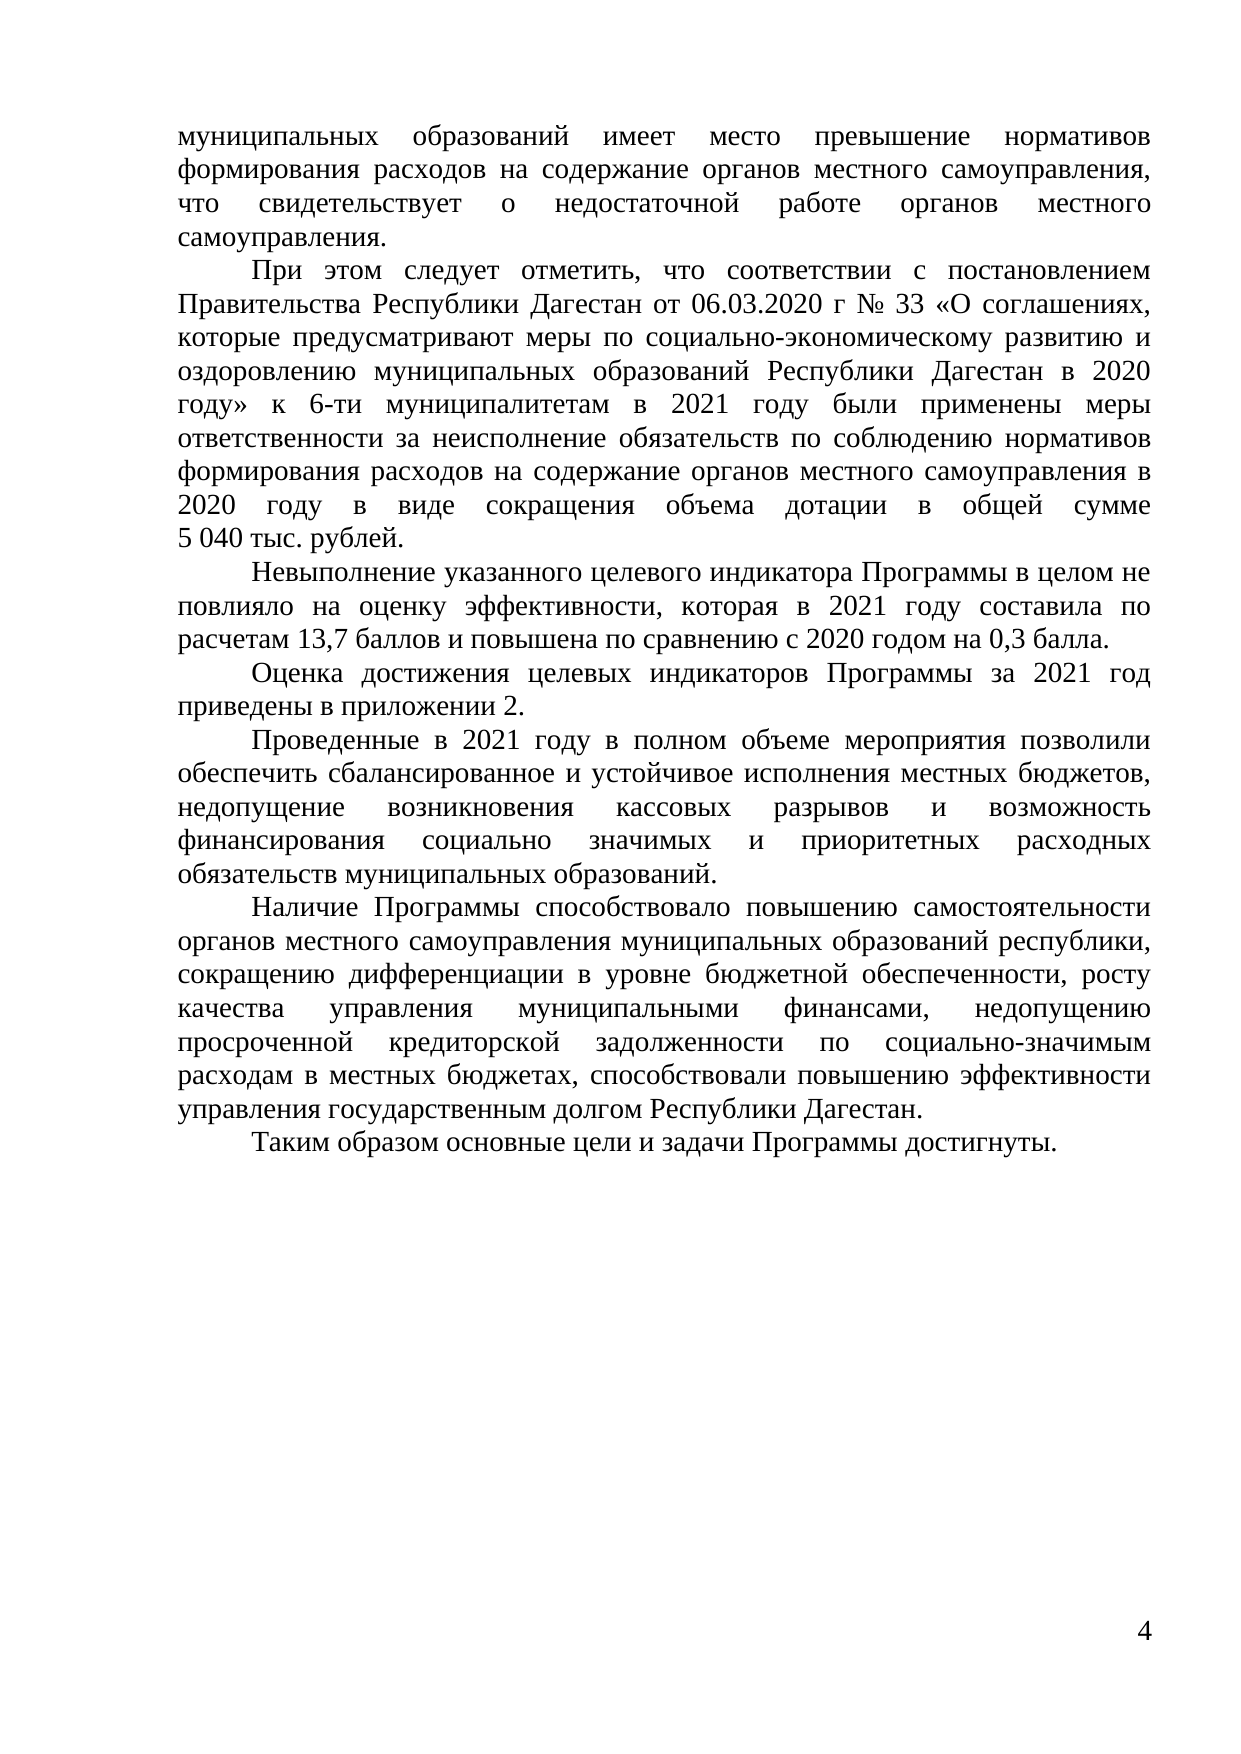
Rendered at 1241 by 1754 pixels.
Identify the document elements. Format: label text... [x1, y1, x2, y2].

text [177, 118, 1152, 252]
text Наличие Программы способствовало повышению самостоятельности органов местного самоуправления муниципальных образований республики, сокращению дифференциации в уровне бюджетной обеспеченности, росту качества управления муниципальными финансами, недопущению просроченной кредиторской задолженности по социально-значимым расходам в местных бюджетах, способствовали повышению эффективности управления государственным долгом Республики Дагестан. [177, 889, 1152, 1124]
text Невыполнение указанного целевого индикатора Программы в целом не повлияло на оценку эффективности, которая в 2021 году составила по расчетам 13,7 баллов и повышена по сравнению с 2020 годом на 0,3 балла. [177, 554, 1152, 655]
text Проведенные в 2021 году в полном объеме мероприятия позволили обеспечить сбалансированное и устойчивое исполнения местных бюджетов, недопущение возникновения кассовых разрывов и возможность финансирования социально значимых и приоритетных расходных обязательств муниципальных образований. [177, 722, 1152, 889]
text Оценка достижения целевых индикаторов Программы за 2021 год приведены в приложении 2. [177, 655, 1152, 722]
text Таким образом основные цели и задачи Программы достигнуты. [177, 1124, 1152, 1158]
text При этом следует отметить, что соответствии с постановлением Правительства Республики Дагестан от 06.03.2020 г № 33 «О соглашениях, которые предусматривают меры по социально-экономическому развитию и оздоровлению муниципальных образований Республики Дагестан в 2020 году» к 6-ти муниципалитетам в 2021 году были применены меры ответственности за неисполнение обязательств по соблюдению нормативов формирования расходов на содержание органов местного самоуправления в 2020 году в виде сокращения объема дотации в общей сумме 5 040 тыс. рублей. [177, 252, 1152, 554]
